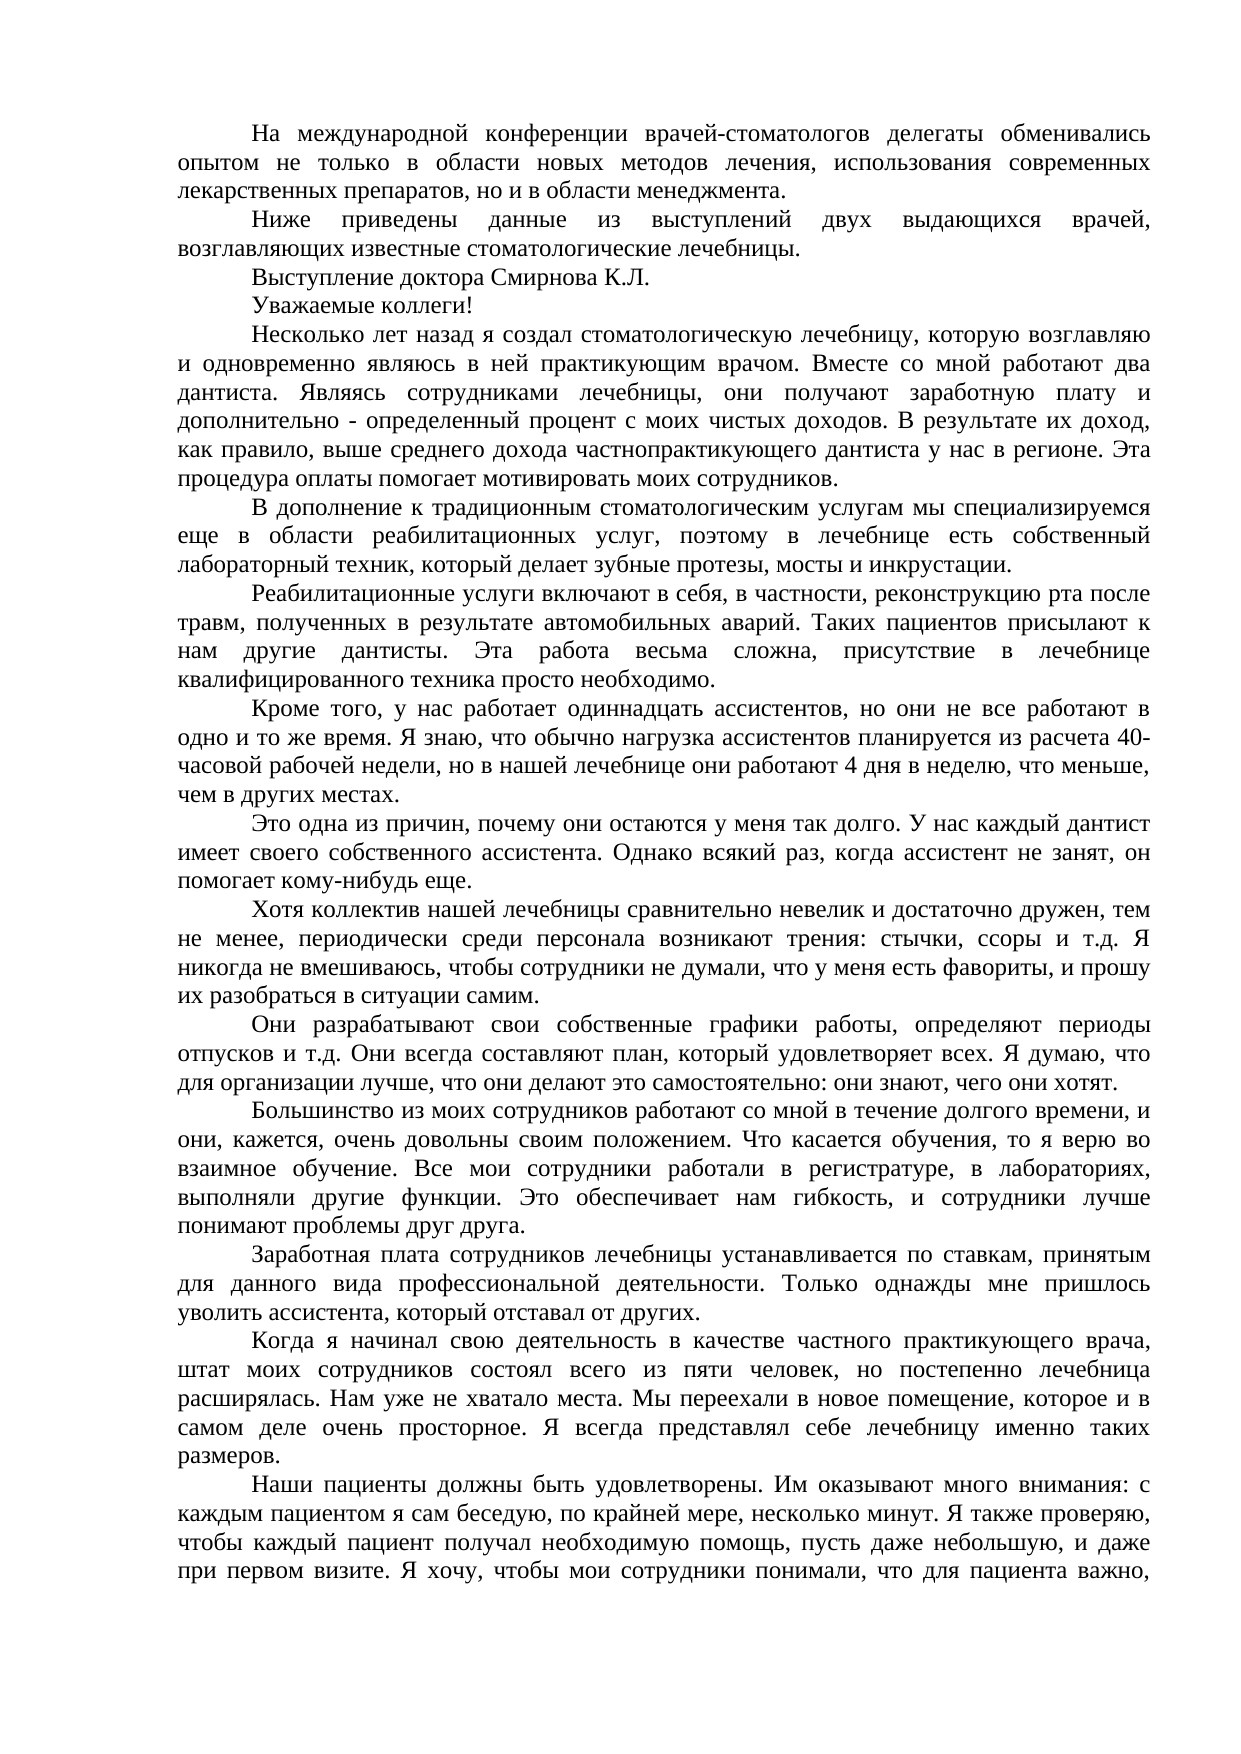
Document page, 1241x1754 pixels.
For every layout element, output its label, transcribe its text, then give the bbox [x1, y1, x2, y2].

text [177, 1469, 1152, 1584]
text Несколько лет назад я создал стоматологическую лечебницу, которую возглавляю и одновременно являюсь в ней практикующим врачом. Вместе со мной работают два дантиста. Являясь сотрудниками лечебницы, они получают заработную плату и дополнительно - определенный процент с моих чистых доходов. В результате их доход, как правило, выше среднего дохода частнопрактикующего дантиста у нас в регионе. Эта процедура оплаты помогает мотивировать моих сотрудников. [177, 319, 1152, 492]
text Реабилитационные услуги включают в себя, в частности, реконструкцию рта после травм, полученных в результате автомобильных аварий. Таких пациентов присылают к нам другие дантисты. Эта работа весьма сложна, присутствие в лечебнице квалифицированного техника просто необходимо. [177, 578, 1152, 693]
text Уважаемые коллеги! [177, 291, 1152, 319]
text Это одна из причин, почему они остаются у меня так долго. У нас каждый дантист имеет своего собственного ассистента. Однако всякий раз, когда ассистент не занят, он помогает кому-нибудь еще. [177, 808, 1152, 894]
text Ниже приведены данные из выступлений двух выдающихся врачей, возглавляющих известные стоматологические лечебницы. [177, 204, 1152, 262]
text Выступление доктора Смирнова К.Л. [177, 262, 1152, 291]
text Хотя коллектив нашей лечебницы сравнительно невелик и достаточно дружен, тем не менее, периодически среди персонала возникают трения: стычки, ссоры и т.д. Я никогда не вмешиваюсь, чтобы сотрудники не думали, что у меня есть фавориты, и прошу их разобраться в ситуации самим. [177, 894, 1152, 1009]
text На международной конференции врачей-стоматологов делегаты обменивались опытом не только в области новых методов лечения, использования современных лекарственных препаратов, но и в области менеджмента. [177, 118, 1152, 204]
text В дополнение к традиционным стоматологическим услугам мы специализируемся еще в области реабилитационных услуг, поэтому в лечебнице есть собственный лабораторный техник, который делает зубные протезы, мосты и инкрустации. [177, 492, 1152, 578]
text Заработная плата сотрудников лечебницы устанавливается по ставкам, принятым для данного вида профессиональной деятельности. Только однажды мне пришлось уволить ассистента, который отставал от других. [177, 1239, 1152, 1326]
text Они разрабатывают свои собственные графики работы, определяют периоды отпусков и т.д. Они всегда составляют план, который удовлетворяет всех. Я думаю, что для организации лучше, что они делают это самостоятельно: они знают, чего они хотят. [177, 1009, 1152, 1096]
text Когда я начинал свою деятельность в качестве частного практикующего врача, штат моих сотрудников состоял всего из пяти человек, но постепенно лечебница расширялась. Нам уже не хватало места. Мы переехали в новое помещение, которое и в самом деле очень просторное. Я всегда представлял себе лечебницу именно таких размеров. [177, 1326, 1152, 1469]
text Большинство из моих сотрудников работают со мной в течение долгого времени, и они, кажется, очень довольны своим положением. Что касается обучения, то я верю во взаимное обучение. Все мои сотрудники работали в регистратуре, в лабораториях, выполняли другие функции. Это обеспечивает нам гибкость, и сотрудники лучше понимают проблемы друг друга. [177, 1096, 1152, 1239]
text Кроме того, у нас работает одиннадцать ассистентов, но они не все работают в одно и то же время. Я знаю, что обычно нагрузка ассистентов планируется из расчета 40-часовой рабочей недели, но в нашей лечебнице они работают 4 дня в неделю, что меньше, чем в других местах. [177, 693, 1152, 808]
